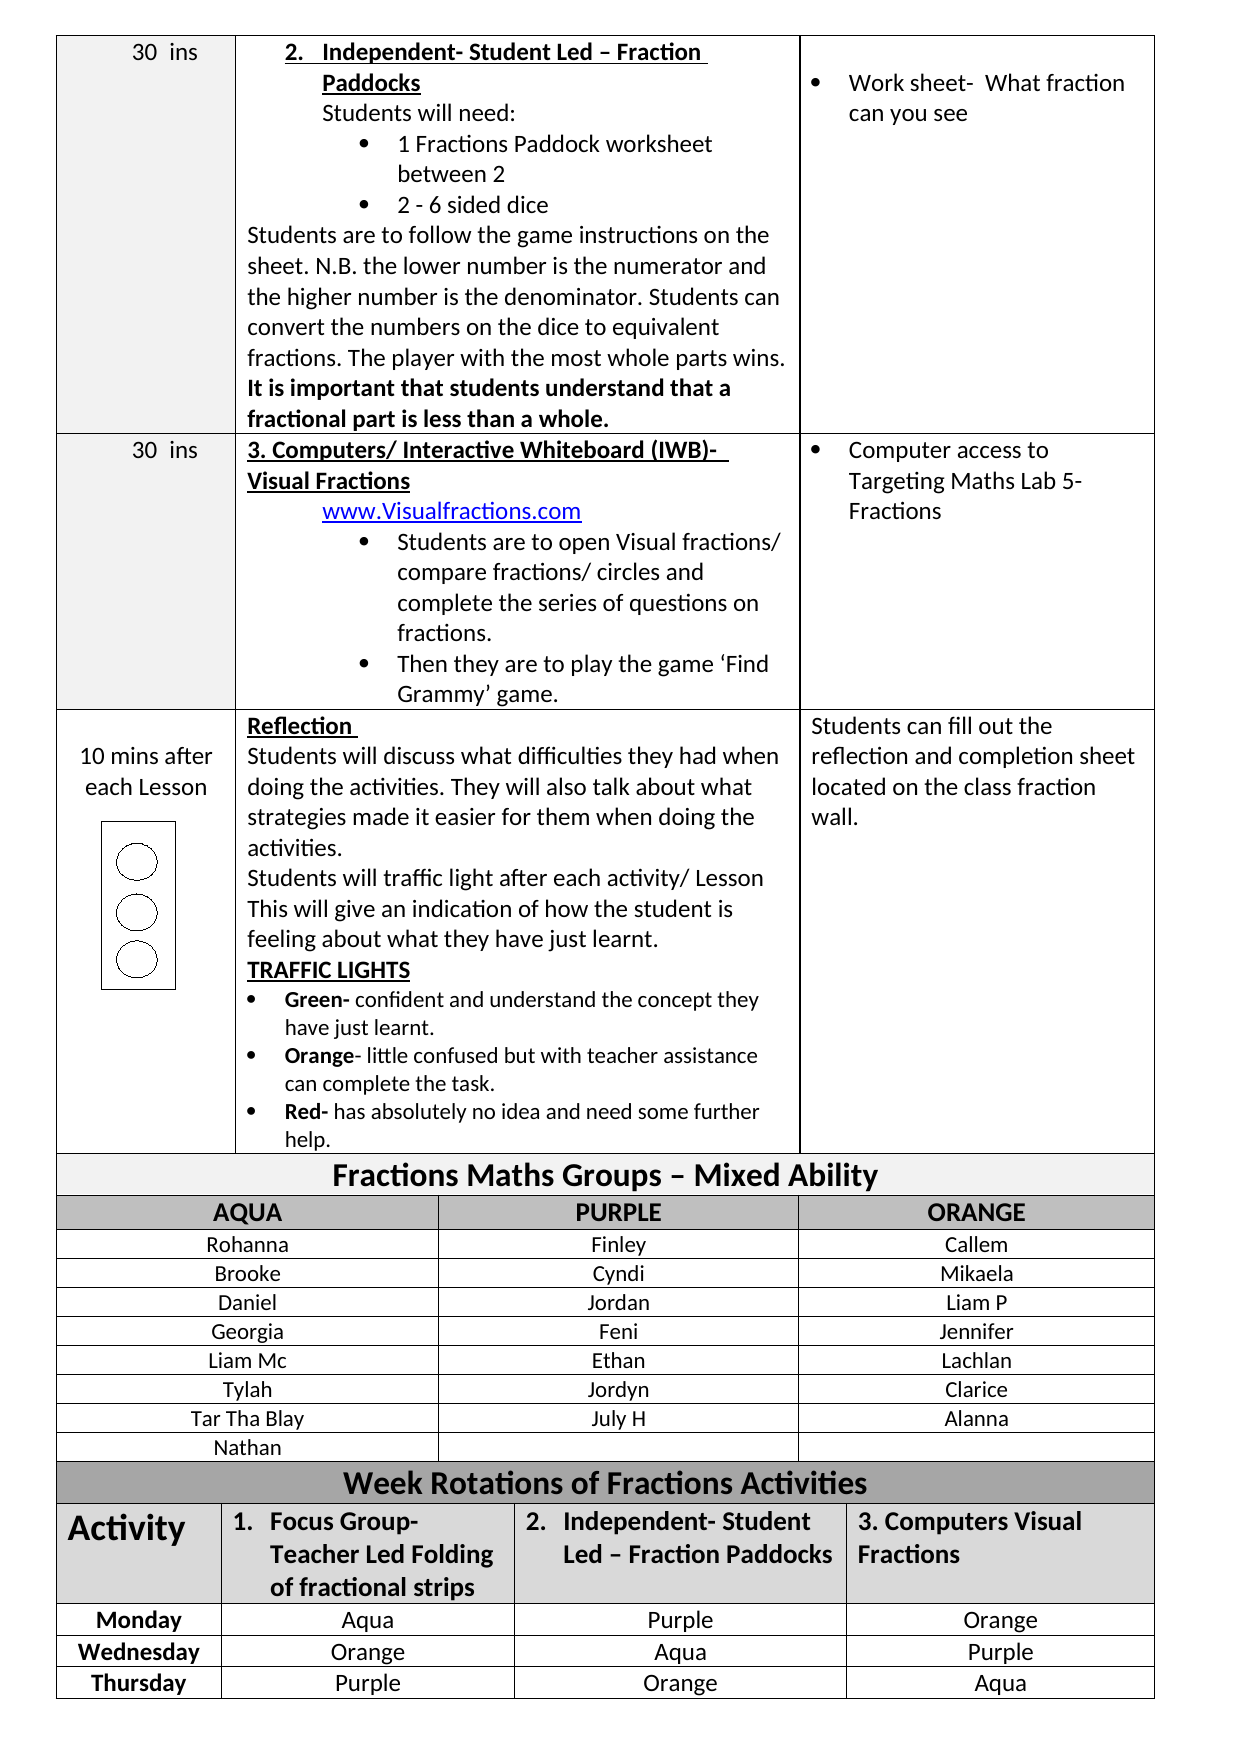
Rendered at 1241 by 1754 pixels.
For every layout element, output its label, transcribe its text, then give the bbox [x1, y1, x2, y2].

table_cell Feni [439, 1317, 798, 1345]
table_cell Monday [57, 1604, 221, 1634]
table_cell Fractions Maths Groups – Mixed Ability [57, 1154, 1154, 1194]
table_cell Orange [847, 1604, 1154, 1634]
table_cell [799, 1433, 1154, 1461]
table_cell Clarice [799, 1375, 1154, 1403]
table_cell Rohanna [57, 1230, 438, 1258]
table_cell Reflection Students will discuss what difficulties they had when doing the activities. They will also talk about what strategies made it easier for them when doing the activities. Students will traffic light after each activity/ Lesson This will give an indication of how the student is feeling about what they have just learnt. TRAFFIC LIGHTS Green- confident and understand the concept they have just learnt. Orange- little confused but with teacher assistance can complete the task. Red- has absolutely no idea and need some further help. [236, 710, 799, 1153]
table_cell Week Rotations of Fractions Activities [57, 1462, 1154, 1503]
table_cell Georgia [57, 1317, 438, 1345]
table_cell Independent- Student Led – Fraction Paddocks Students will need: 1 Fractions Paddock worksheet between 2 2 - 6 sided dice Students are to follow the game instructions on the sheet. N.B. the lower number is the numerator and the higher number is the denominator. Students can convert the numbers on the dice to equivalent fractions. The player with the most whole parts wins. It is important that students understand that a fractional part is less than a whole. [236, 36, 799, 433]
table_cell Focus Group- Teacher Led Folding of fractional strips [222, 1504, 514, 1603]
table_cell AQUA [57, 1196, 438, 1229]
table_cell Purple [222, 1667, 514, 1698]
table_cell Thursday [57, 1667, 221, 1698]
table_cell Tar Tha Blay [57, 1404, 438, 1432]
table_cell Activity [57, 1504, 221, 1603]
table_cell Aqua [515, 1636, 846, 1666]
table_cell Nathan [57, 1433, 438, 1461]
table_cell ORANGE [799, 1196, 1154, 1229]
table_cell Purple [515, 1604, 846, 1634]
table_cell Jordan [439, 1288, 798, 1316]
table_cell ins [57, 36, 235, 433]
table_cell Mikaela [799, 1259, 1154, 1287]
table_cell Callem [799, 1230, 1154, 1258]
table_cell ins [57, 434, 235, 709]
table_cell Students can fill out the reflection and completion sheet located on the class fraction wall. [801, 710, 1154, 1153]
table_cell Aqua [222, 1604, 514, 1634]
table_cell July H [439, 1404, 798, 1432]
table_cell Cyndi [439, 1259, 798, 1287]
table_cell Brooke [57, 1259, 438, 1287]
table_cell Jordyn [439, 1375, 798, 1403]
table_cell Purple [847, 1636, 1154, 1666]
table_cell 10 mins after each Lesson [57, 710, 235, 1153]
table_cell 3. Computers/ Interactive Whiteboard (IWB)- Visual Fractions www.Visualfractions.com Students are to open Visual fractions/ compare fractions/ circles and complete the series of questions on fractions. Then they are to play the game ‘Find Grammy’ game. [236, 434, 799, 709]
table_cell Alanna [799, 1404, 1154, 1432]
table_cell Tylah [57, 1375, 438, 1403]
table_cell Jennifer [799, 1317, 1154, 1345]
table_cell Orange [515, 1667, 846, 1698]
table_cell Independent- Student Led – Fraction Paddocks [515, 1504, 846, 1603]
table_cell Wednesday [57, 1636, 221, 1666]
table_cell [439, 1433, 798, 1461]
table_cell Orange [222, 1636, 514, 1666]
table_cell Aqua [847, 1667, 1154, 1698]
table_cell Daniel [57, 1288, 438, 1316]
table_cell 3. Computers Visual Fractions [847, 1504, 1154, 1603]
table_cell Work sheet- What fraction can you see [801, 36, 1154, 433]
table_cell Liam Mc [57, 1346, 438, 1374]
table_cell Computer access to Targeting Maths Lab 5- Fractions [801, 434, 1154, 709]
table_cell PURPLE [439, 1196, 798, 1229]
table_cell Finley [439, 1230, 798, 1258]
table_cell Ethan [439, 1346, 798, 1374]
table_cell Lachlan [799, 1346, 1154, 1374]
table_cell Liam P [799, 1288, 1154, 1316]
